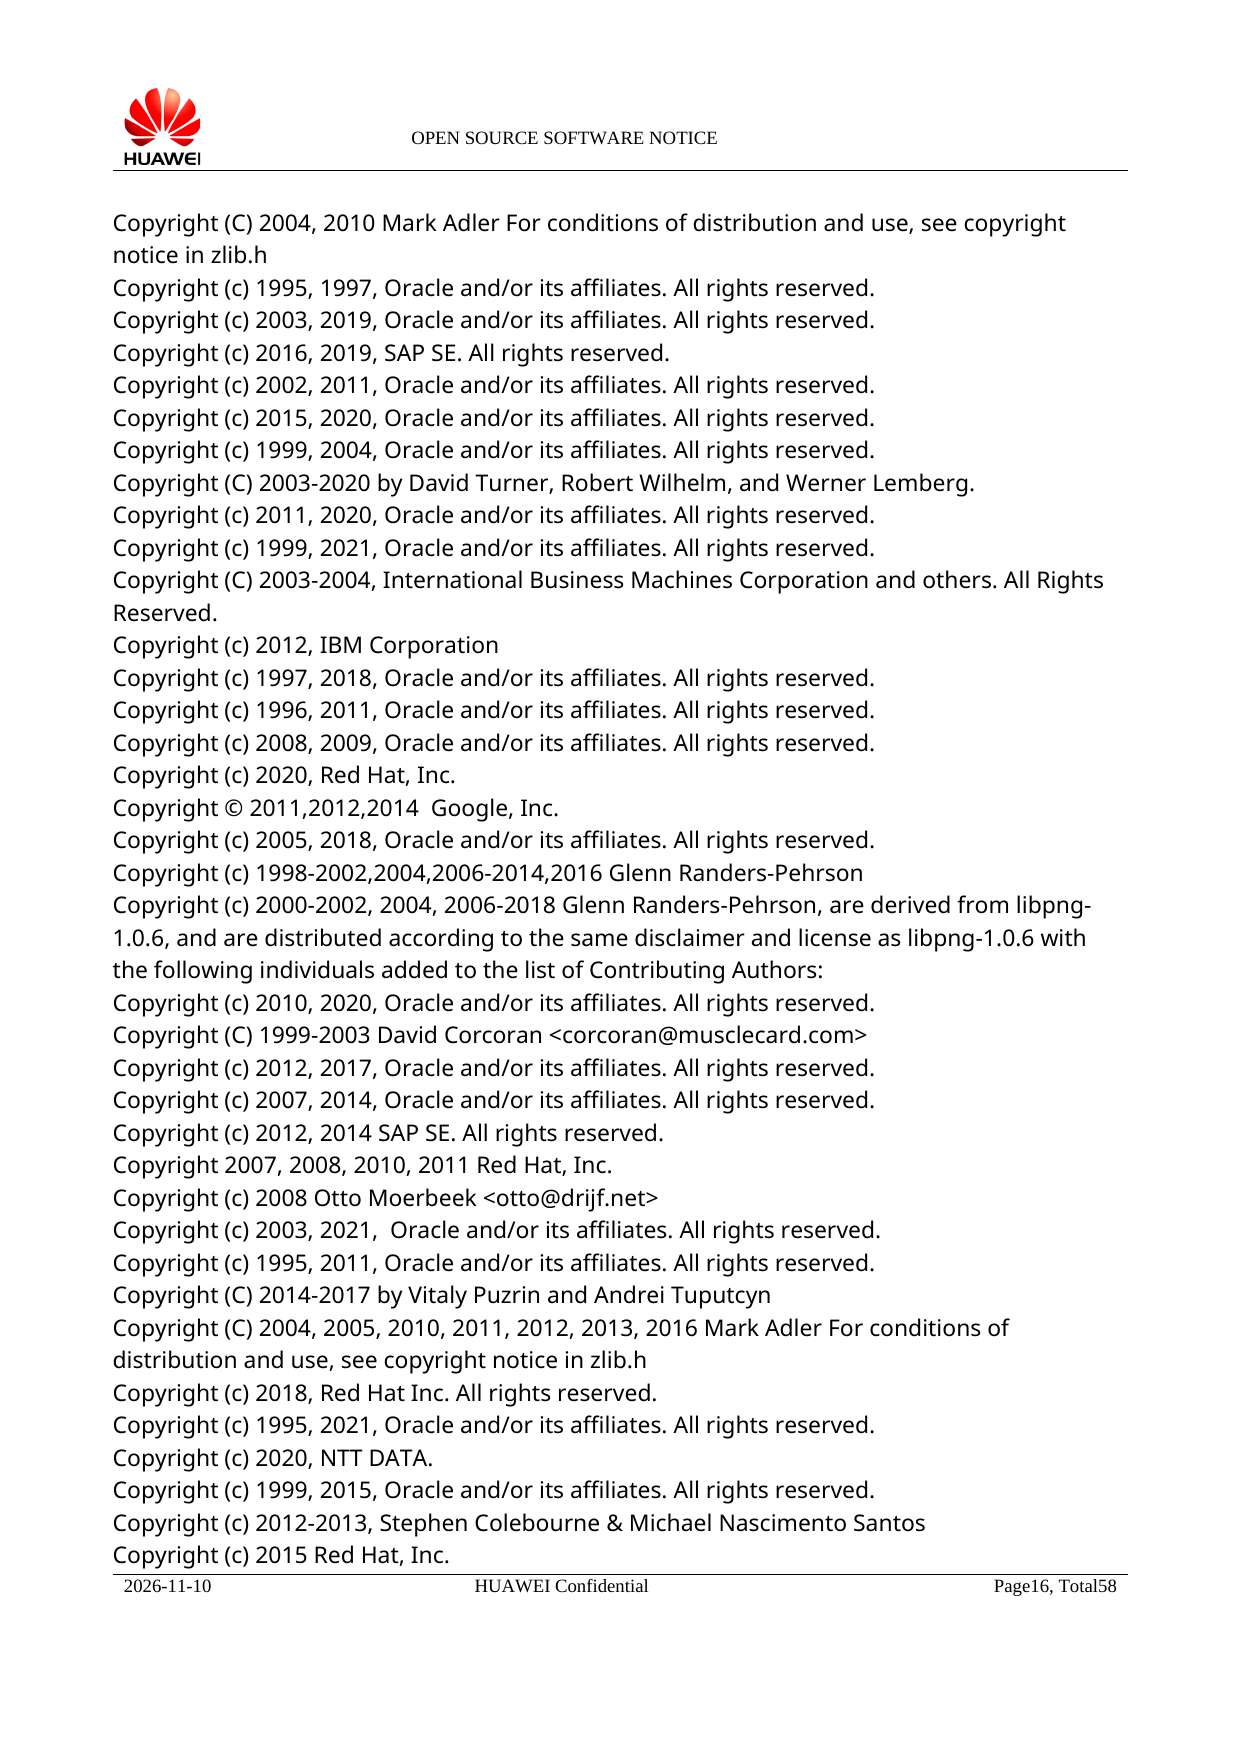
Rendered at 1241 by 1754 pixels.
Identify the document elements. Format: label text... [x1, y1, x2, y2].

picture [124, 88, 201, 165]
